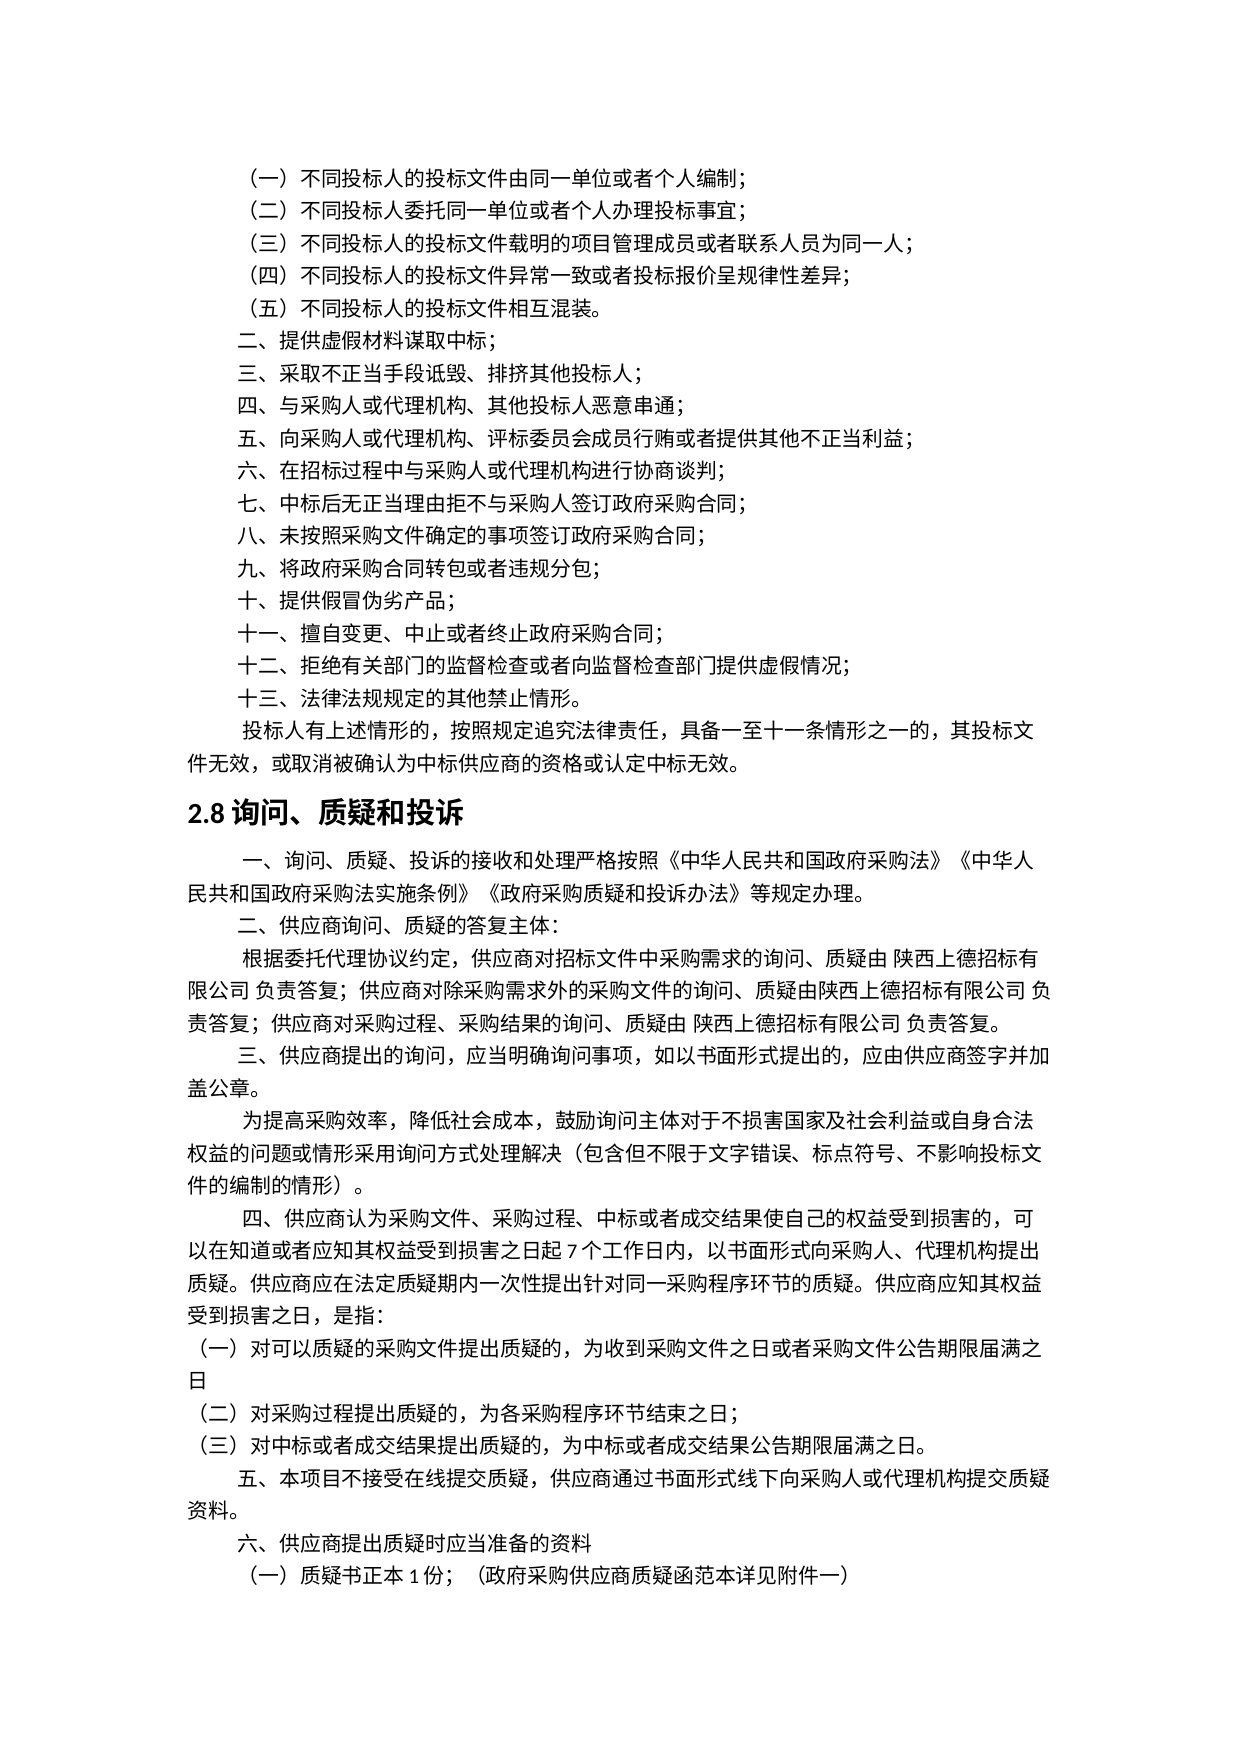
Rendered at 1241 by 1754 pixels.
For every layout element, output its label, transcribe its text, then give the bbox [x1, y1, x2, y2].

text 四、与采购人或代理机构、其他投标人恶意串通； [187, 389, 1053, 422]
text 十一、擅自变更、中止或者终止政府采购合同； [187, 617, 1053, 649]
text （三）对中标或者成交结果提出质疑的，为中标或者成交结果公告期限届满之日。 [187, 1429, 1053, 1462]
text （五）不同投标人的投标文件相互混装。 [187, 292, 1053, 324]
text 投标人有上述情形的，按照规定追究法律责任，具备一至十一条情形之一的，其投标文件无效，或取消被确认为中标供应商的资格或认定中标无效。 [187, 714, 1053, 779]
text 二、提供虚假材料谋取中标； [187, 324, 1053, 357]
text 九、将政府采购合同转包或者违规分包； [187, 552, 1053, 584]
text 八、未按照采购文件确定的事项签订政府采购合同； [187, 519, 1053, 552]
text 2.8询问、质疑和投诉 [187, 779, 1053, 844]
text （三）不同投标人的投标文件载明的项目管理成员或者联系人员为同一人； [187, 227, 1053, 259]
text （一）不同投标人的投标文件由同一单位或者个人编制； [187, 162, 1053, 194]
text 六、供应商提出质疑时应当准备的资料 [187, 1527, 1053, 1559]
text （二）对采购过程提出质疑的，为各采购程序环节结束之日； [187, 1397, 1053, 1429]
text 七、中标后无正当理由拒不与采购人签订政府采购合同； [187, 487, 1053, 519]
text （二）不同投标人委托同一单位或者个人办理投标事宜； [187, 194, 1053, 227]
text 四、供应商认为采购文件、采购过程、中标或者成交结果使自己的权益受到损害的，可以在知道或者应知其权益受到损害之日起7个工作日内，以书面形式向采购人、代理机构提出质疑。供应商应在法定质疑期内一次性提出针对同一采购程序环节的质疑。供应商应知其权益受到损害之日，是指： [187, 1202, 1053, 1332]
text （四）不同投标人的投标文件异常一致或者投标报价呈规律性差异； [187, 259, 1053, 292]
text 五、向采购人或代理机构、评标委员会成员行贿或者提供其他不正当利益； [187, 422, 1053, 454]
text 六、在招标过程中与采购人或代理机构进行协商谈判； [187, 454, 1053, 487]
text （一）质疑书正本1份；（政府采购供应商质疑函范本详见附件一） [187, 1559, 1053, 1592]
text 为提高采购效率，降低社会成本，鼓励询问主体对于不损害国家及社会利益或自身合法权益的问题或情形采用询问方式处理解决（包含但不限于文字错误、标点符号、不影响投标文件的编制的情形）。 [187, 1104, 1053, 1202]
text 根据委托代理协议约定，供应商对招标文件中采购需求的询问、质疑由 陕西上德招标有限公司 负责答复；供应商对除采购需求外的采购文件的询问、质疑由陕西上德招标有限公司 负责答复；供应商对采购过程、采购结果的询问、质疑由 陕西上德招标有限公司 负责答复。 [187, 942, 1053, 1039]
text 一、询问、质疑、投诉的接收和处理严格按照《中华人民共和国政府采购法》《中华人民共和国政府采购法实施条例》《政府采购质疑和投诉办法》等规定办理。 [187, 844, 1053, 909]
text 五、本项目不接受在线提交质疑，供应商通过书面形式线下向采购人或代理机构提交质疑资料。 [187, 1462, 1053, 1527]
text （一）对可以质疑的采购文件提出质疑的，为收到采购文件之日或者采购文件公告期限届满之日 [187, 1332, 1053, 1397]
text 三、采取不正当手段诋毁、排挤其他投标人； [187, 357, 1053, 389]
text 十二、拒绝有关部门的监督检查或者向监督检查部门提供虚假情况； [187, 649, 1053, 682]
text 十三、法律法规规定的其他禁止情形。 [187, 682, 1053, 714]
text 三、供应商提出的询问，应当明确询问事项，如以书面形式提出的，应由供应商签字并加盖公章。 [187, 1039, 1053, 1104]
text 十、提供假冒伪劣产品； [187, 584, 1053, 617]
text 二、供应商询问、质疑的答复主体： [187, 909, 1053, 942]
